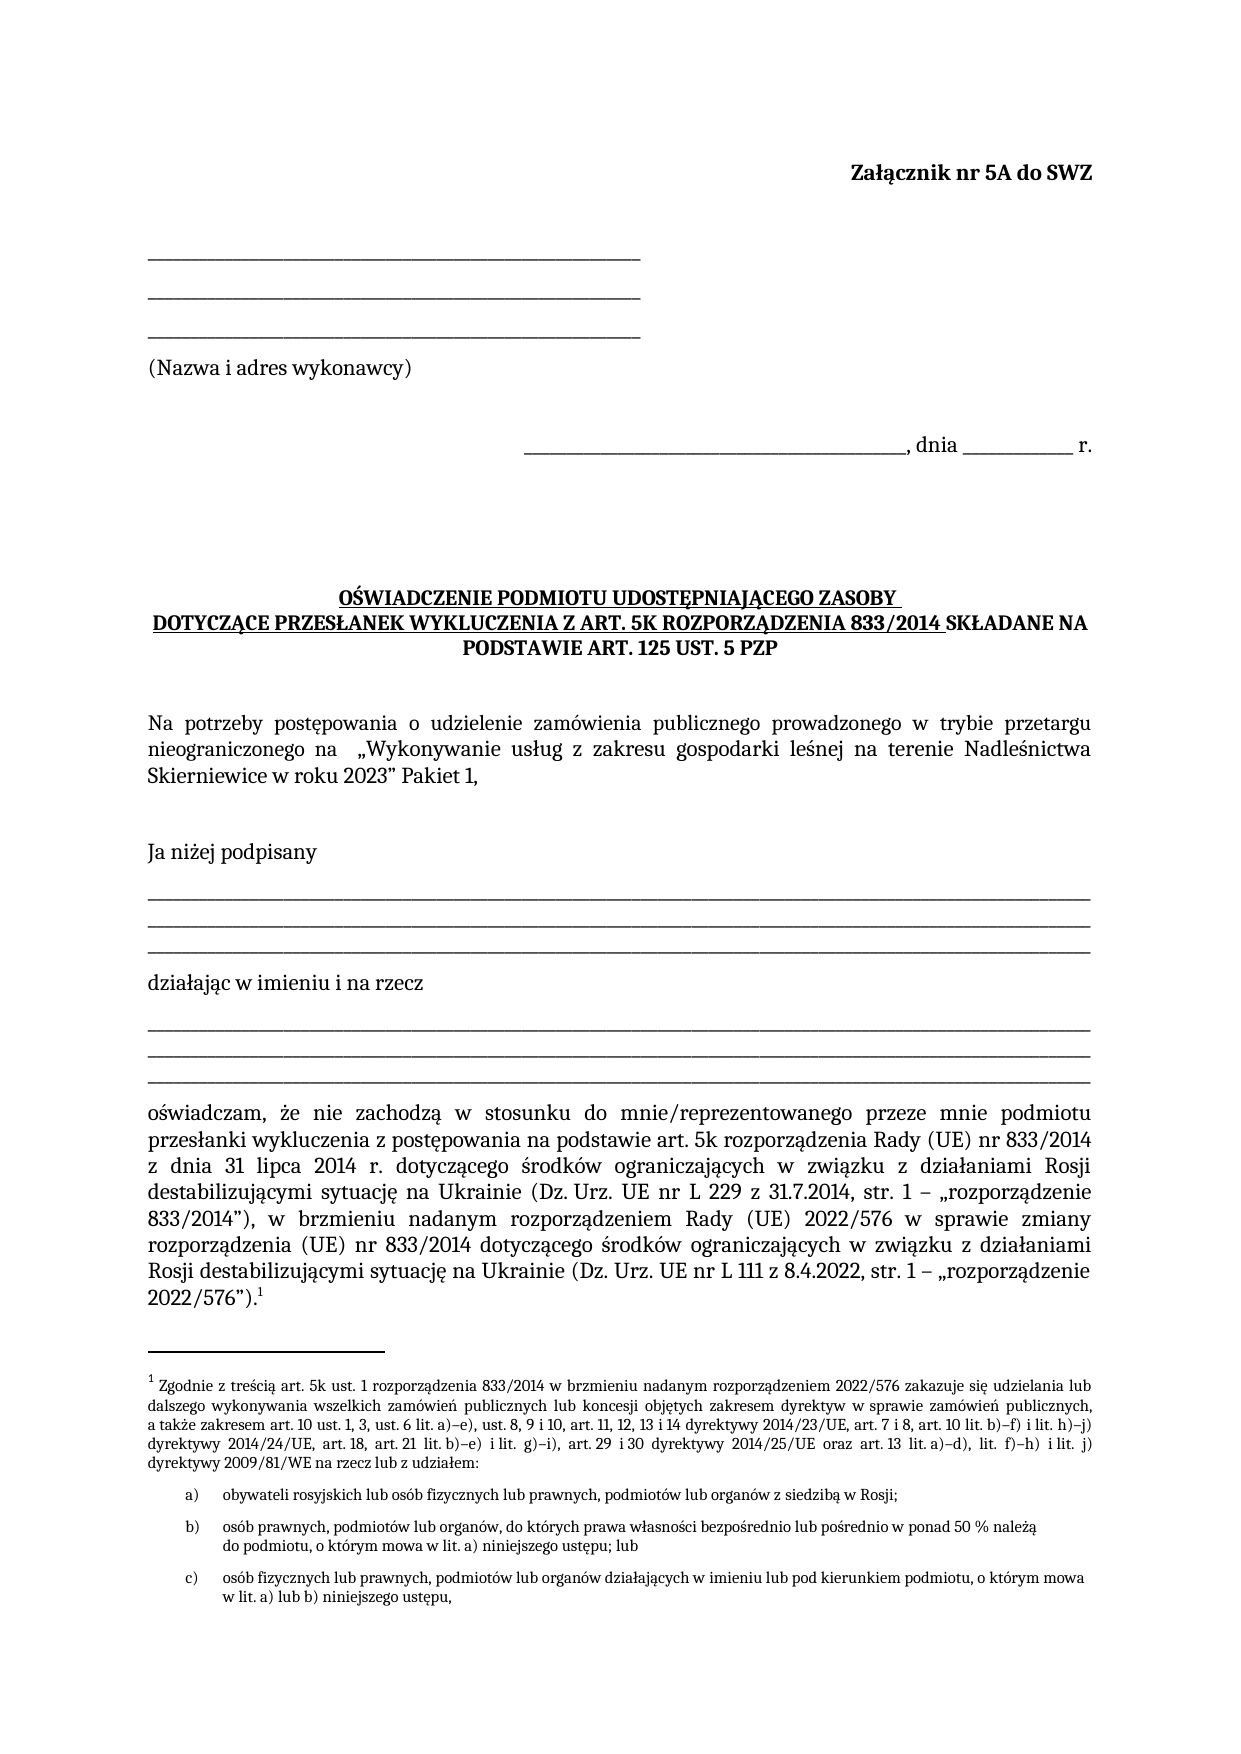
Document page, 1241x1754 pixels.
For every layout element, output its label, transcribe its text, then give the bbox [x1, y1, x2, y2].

text działając w imieniu i na rzecz [148, 969, 1093, 996]
text __________________________________________________________ [148, 238, 1093, 264]
text _____________________________________________________________________________________________________________________________________________________________________________________________________________________________________________________________________________________________________________________________________________ [148, 878, 1093, 957]
text __________________________________________________________ [148, 277, 1093, 303]
text (Nazwa i adres wykonawcy) [148, 354, 1093, 381]
text __________________________________________________________ [148, 316, 1093, 342]
text OŚWIADCZENIE PODMIOTU UDOSTĘPNIAJĄCEGO ZASOBY DOTYCZĄCE PRZESŁANEK WYKLUCZENIA Z ART. 5K ROZPORZĄDZENIA 833/2014 SKŁADANE NA PODSTAWIE ART. 125 UST. 5 PZP [148, 585, 1093, 661]
text Ja niżej podpisany [148, 839, 1093, 866]
text Załącznik nr 5A do SWZ [148, 160, 1093, 186]
text _____________________________________________, dnia _____________ r. [148, 432, 1093, 458]
text _____________________________________________________________________________________________________________________________________________________________________________________________________________________________________________________________________________________________________________________________________________ [148, 1008, 1093, 1087]
text oświadczam, że nie zachodzą w stosunku do mnie/reprezentowanego przeze mnie podmiotu przesłanki wykluczenia z postępowania na podstawie art. 5k rozporządzenia Rady (UE) nr 833/2014 z dnia 31 lipca 2014 r. dotyczącego środków ograniczających w związku z działaniami Rosji destabilizującymi sytuację na Ukrainie (Dz. Urz. UE nr L 229 z 31.7.2014, str. 1 – „rozporządzenie 833/2014”), w brzmieniu nadanym rozporządzeniem Rady (UE) 2022/576 w sprawie zmiany rozporządzenia (UE) nr 833/2014 dotyczącego środków ograniczających w związku z działaniami Rosji destabilizującymi sytuację na Ukrainie (Dz. Urz. UE nr L 111 z 8.4.2022, str. 1 – „rozporządzenie 2022/576”). [148, 1100, 1093, 1311]
text Na potrzeby postępowania o udzielenie zamówienia publicznego prowadzonego w trybie przetargu nieograniczonego na „Wykonywanie usług z zakresu gospodarki leśnej na terenie Nadleśnictwa Skierniewice w roku 2023” Pakiet 1, [148, 711, 1093, 789]
